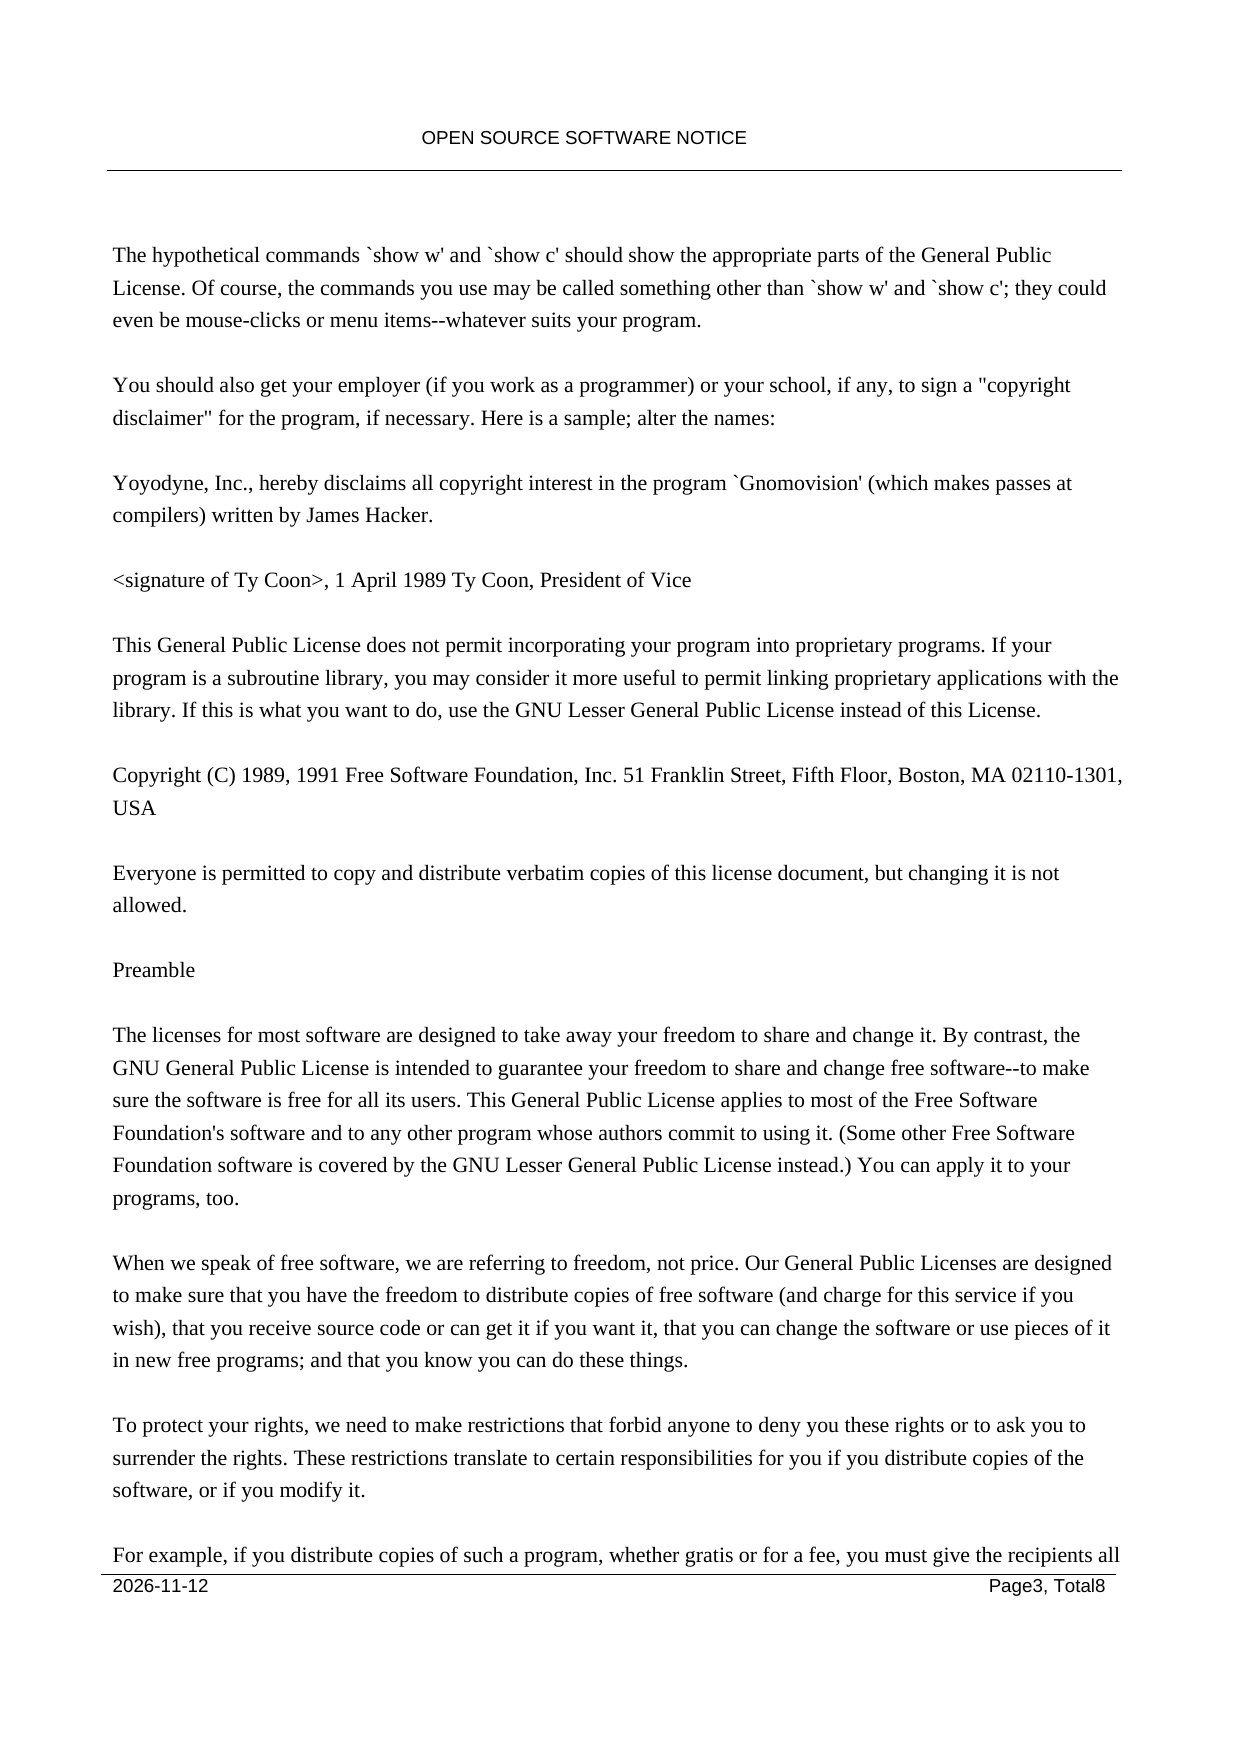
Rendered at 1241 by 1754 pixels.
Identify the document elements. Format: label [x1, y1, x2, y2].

text [112, 206, 1128, 1571]
